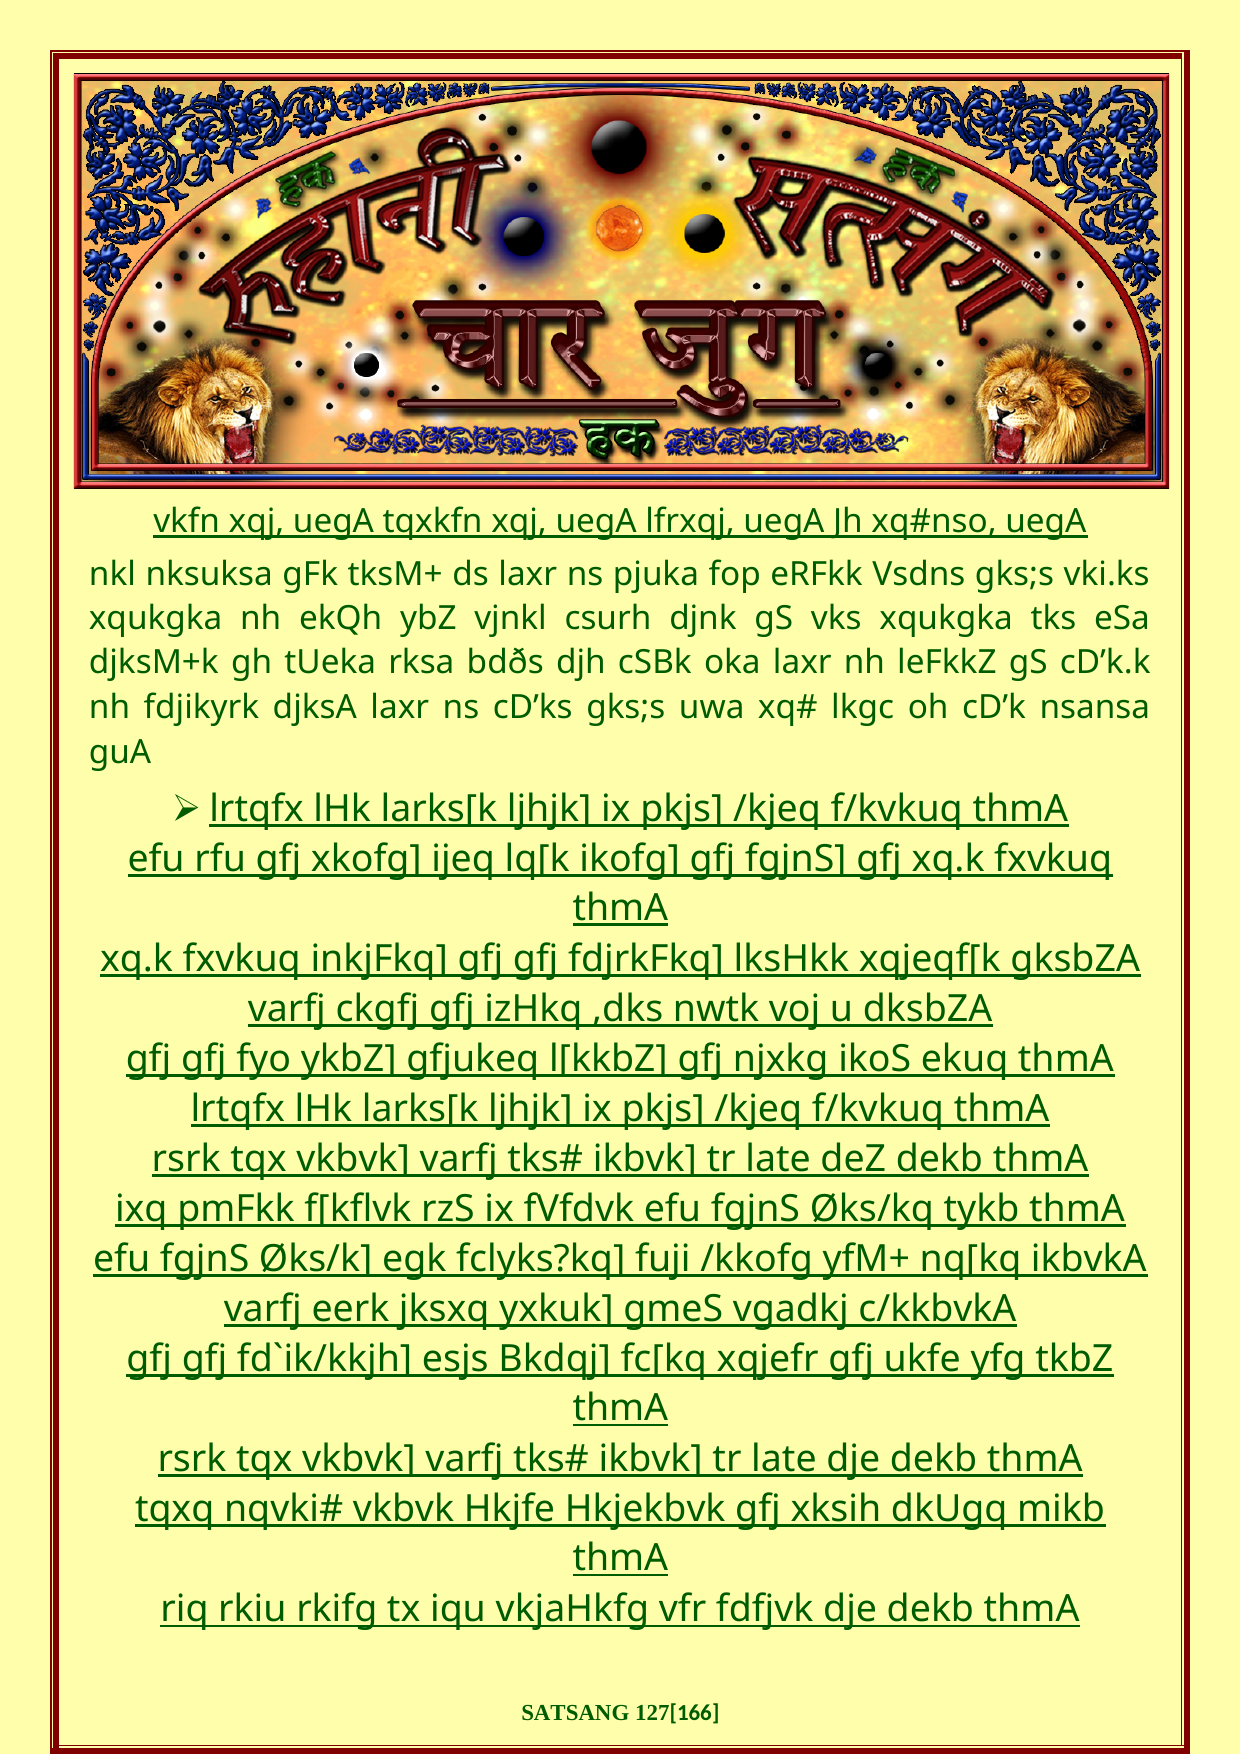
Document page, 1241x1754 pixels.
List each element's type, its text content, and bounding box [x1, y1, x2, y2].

text varfj eerk jksxq yxkuk] gmeS vgadkj c/kkbvkA [89, 1281, 1152, 1331]
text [89, 1481, 1152, 1582]
text efu rfu gfj xkofg] ijeq lq[k ikofg] gfj fgjnS] gfj xq.k fxvkuq thmA [89, 831, 1152, 931]
text gfj gfj fd`ik/kkjh] esjs Bkdqj] fc[kq xqjefr gfj ukfe yfg tkbZ thmA [89, 1331, 1152, 1431]
text vkfn xqj, uegA tqxkfn xqj, uegA lfrxqj, uegA Jh xq#nso, uegA [89, 497, 1152, 542]
text rsrk tqx vkbvk] varfj tks# ikbvk] tr late deZ dekb thmA [89, 1131, 1152, 1181]
text ixq pmFkk f[kflvk rzS ix fVfdvk efu fgjnS Øks/kq tykb thmA [89, 1181, 1152, 1231]
text rsrk tqx vkbvk] varfj tks# ikbvk] tr late dje dekb thmA [89, 1431, 1152, 1481]
text lrtqfx lHk larks[k ljhjk] ix pkjs] /kjeq f/kvkuq thmA [89, 1081, 1152, 1131]
text nkl nksuksa gFk tksM+ ds laxr ns pjuka fop eRFkk Vsdns gks;s vki.ks xqukgka nh ekQh ybZ vjnkl csurh djnk gS vks xqukgka tks eSa djksM+k gh tUeka rksa bdðs djh cSBk oka laxr nh leFkkZ gS cD’k.k nh fdjikyrk djksA laxr ns cD’ks gks;s uwa xq# lkgc oh cD’k nsansa guA [89, 550, 1152, 773]
text gfj gfj fyo ykbZ] gfjukeq l[kkbZ] gfj njxkg ikoS ekuq thmA [89, 1031, 1152, 1081]
list lrtqfx lHk larks[k ljhjk] ix pkjs] /kjeq f/kvkuq thmA [89, 781, 1152, 831]
text xq.k fxvkuq inkjFkq] gfj gfj fdjrkFkq] lksHkk xqjeqf[k gksbZA [89, 931, 1152, 981]
text efu fgjnS Øks/k] egk fclyks?kq] fuji /kkofg yfM+ nq[kq ikbvkA [89, 1231, 1152, 1281]
picture [73, 73, 1170, 489]
text varfj ckgfj gfj izHkq ,dks nwtk voj u dksbZA [89, 981, 1152, 1031]
text riq rkiu rkifg tx iqu vkjaHkfg vfr fdfjvk dje dekb thmA [89, 1582, 1152, 1632]
